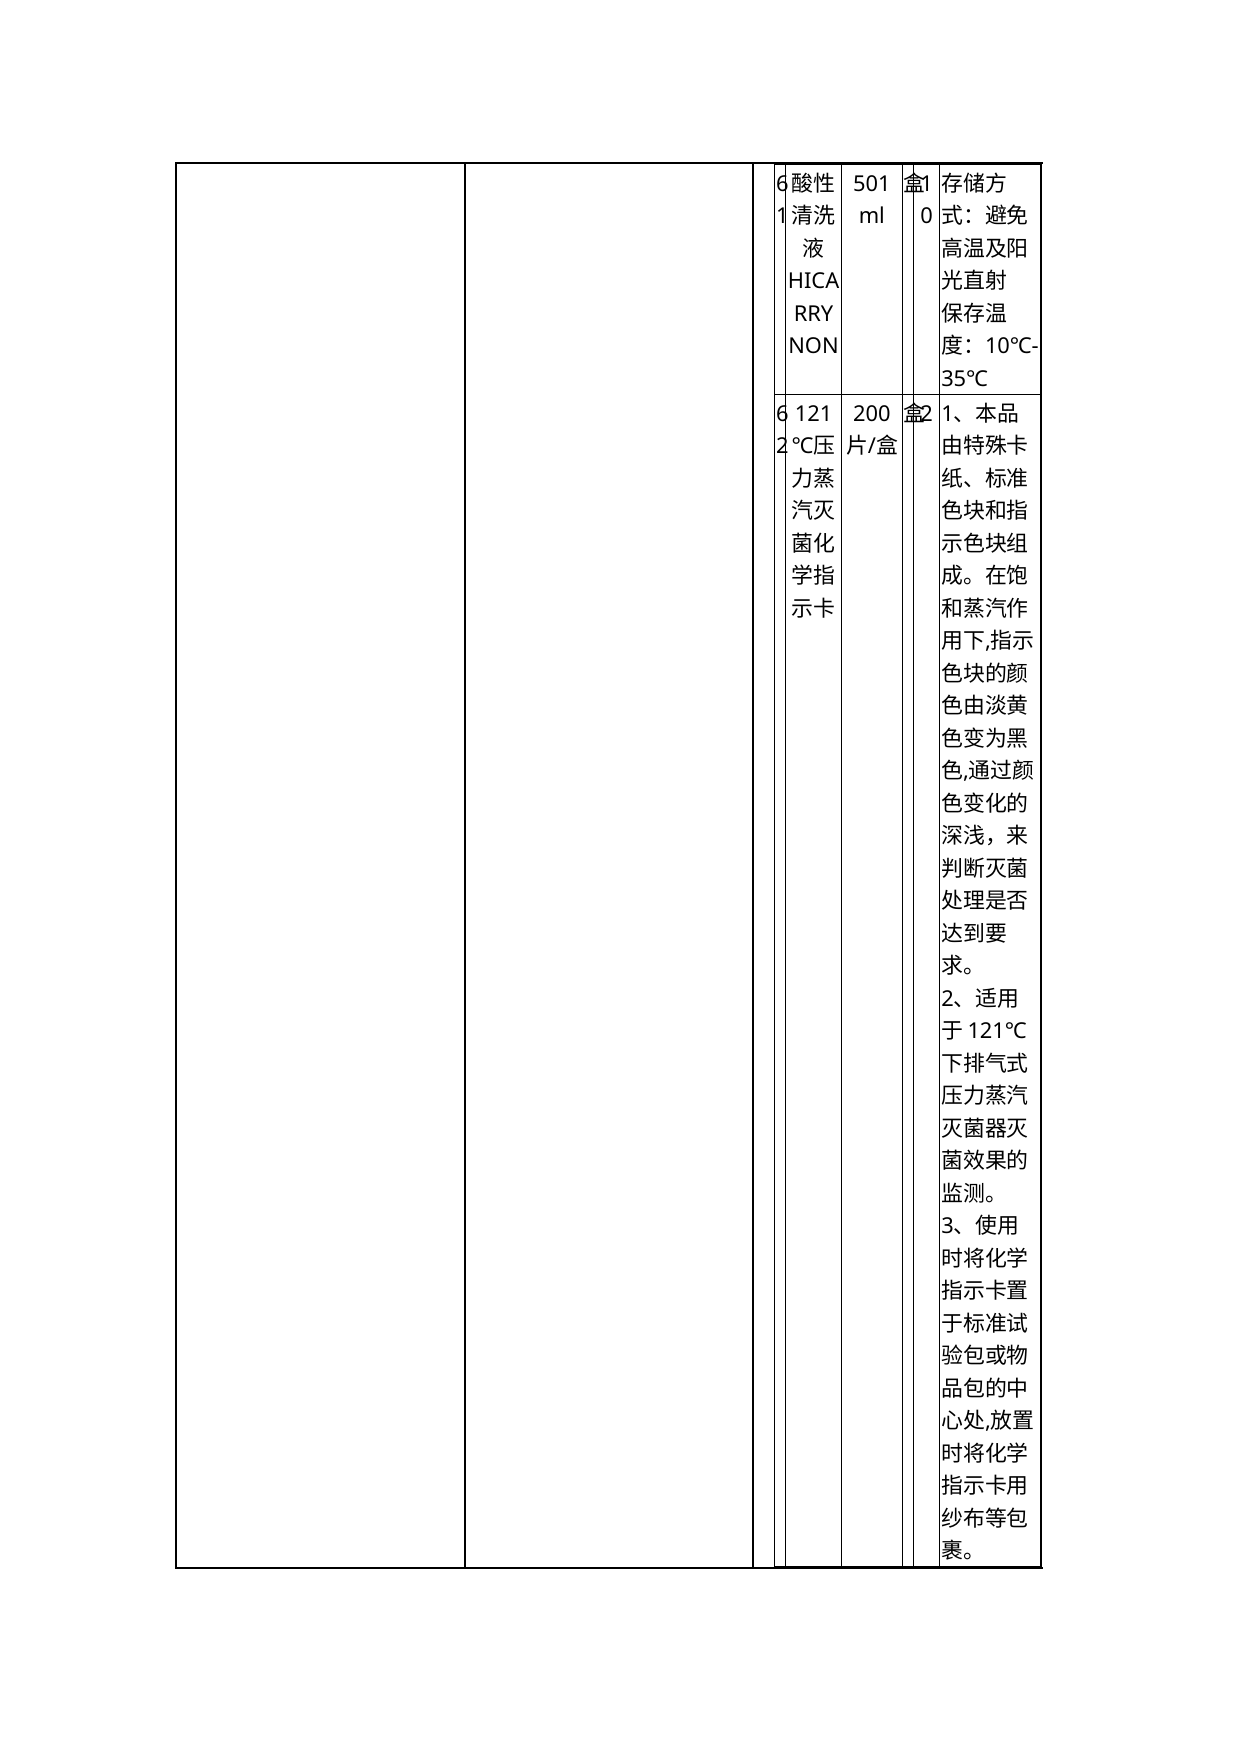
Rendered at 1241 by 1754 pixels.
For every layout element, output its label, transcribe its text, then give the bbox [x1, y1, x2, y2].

table_cell [940, 395, 1040, 1566]
table_cell [914, 395, 939, 1566]
table_cell [786, 395, 841, 1566]
table_cell [786, 165, 841, 394]
table_cell [754, 164, 774, 1567]
table_cell [940, 165, 1040, 394]
table_cell [903, 165, 913, 394]
table_cell [903, 395, 913, 1566]
table_cell [914, 165, 939, 394]
table_cell [775, 395, 785, 1566]
table_cell [775, 165, 785, 394]
table_cell [842, 165, 902, 394]
table_cell [842, 395, 902, 1566]
table_cell [177, 164, 464, 1567]
table_cell 1 [466, 164, 752, 1567]
